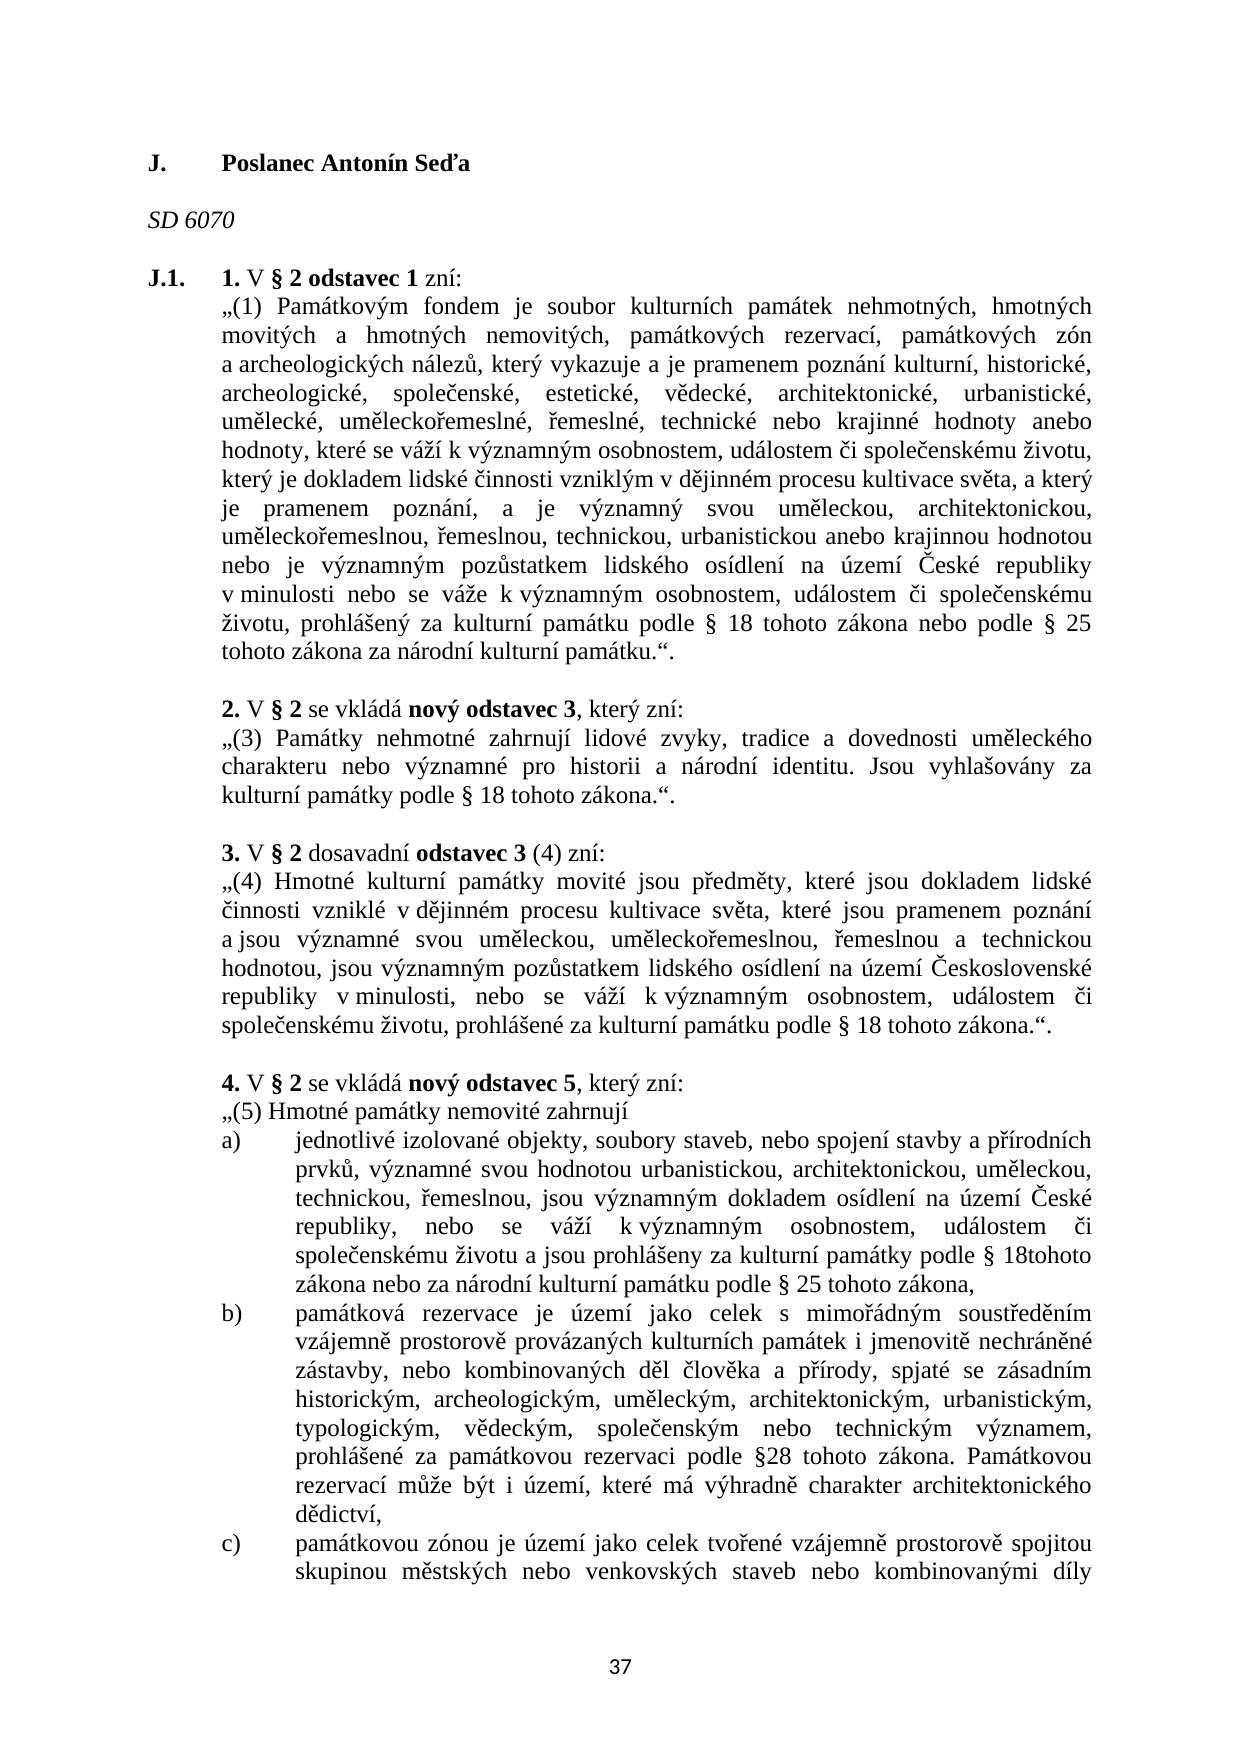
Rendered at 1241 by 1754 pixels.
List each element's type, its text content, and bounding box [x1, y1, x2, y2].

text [221, 1528, 1093, 1585]
text J.1. 1. V § 2 odstavec 1 zní: [148, 263, 1093, 291]
text SD 6070 [148, 205, 1093, 234]
text J. Poslanec Antonín Seďa [148, 148, 1093, 176]
text 2. V § 2 se vkládá nový odstavec 3, který zní: [148, 694, 1093, 723]
text „(5) Hmotné památky nemovité zahrnují [148, 1096, 1093, 1125]
text b) památková rezervace je území jako celek s mimořádným soustředěním vzájemně prostorově provázaných kulturních památek i jmenovitě nechráněné zástavby, nebo kombinovaných děl člověka a přírody, spjaté se zásadním historickým, archeologickým, uměleckým, architektonickým, urbanistickým, typologickým, vědeckým, společenským nebo technickým významem, prohlášené za památkovou rezervaci podle §28 tohoto zákona. Památkovou rezervací může být i území, které má výhradně charakter architektonického dědictví, [221, 1298, 1093, 1528]
text „(3) Památky nehmotné zahrnují lidové zvyky, tradice a dovednosti uměleckého charakteru nebo významné pro historii a národní identitu. Jsou vyhlašovány za kulturní památky podle § 18 tohoto zákona.“. [221, 723, 1093, 809]
text a) jednotlivé izolované objekty, soubory staveb, nebo spojení stavby a přírodních prvků, významné svou hodnotou urbanistickou, architektonickou, uměleckou, technickou, řemeslnou, jsou významným dokladem osídlení na území České republiky, nebo se váží k významným osobnostem, událostem či společenskému životu a jsou prohlášeny za kulturní památky podle § 18tohoto zákona nebo za národní kulturní památku podle § 25 tohoto zákona, [221, 1125, 1093, 1298]
text 3. V § 2 dosavadní odstavec 3 (4) zní: [148, 838, 1093, 866]
text „(1) Památkovým fondem je soubor kulturních památek nehmotných, hmotných movitých a hmotných nemovitých, památkových rezervací, památkových zón a archeologických nálezů, který vykazuje a je pramenem poznání kulturní, historické, archeologické, společenské, estetické, vědecké, architektonické, urbanistické, umělecké, uměleckořemeslné, řemeslné, technické nebo krajinné hodnoty anebo hodnoty, které se váží k významným osobnostem, událostem či společenskému životu, který je dokladem lidské činnosti vzniklým v dějinném procesu kultivace světa, a který je pramenem poznání, a je významný svou uměleckou, architektonickou, uměleckořemeslnou, řemeslnou, technickou, urbanistickou anebo krajinnou hodnotou nebo je významným pozůstatkem lidského osídlení na území České republiky v minulosti nebo se váže k významným osobnostem, událostem či společenskému životu, prohlášený za kulturní památku podle § 18 tohoto zákona nebo podle § 25 tohoto zákona za národní kulturní památku.“. [221, 291, 1093, 665]
text 4. V § 2 se vkládá nový odstavec 5, který zní: [148, 1068, 1093, 1096]
text „(4) Hmotné kulturní památky movité jsou předměty, které jsou dokladem lidské činnosti vzniklé v dějinném procesu kultivace světa, které jsou pramenem poznání a jsou významné svou uměleckou, uměleckořemeslnou, řemeslnou a technickou hodnotou, jsou významným pozůstatkem lidského osídlení na území Československé republiky v minulosti, nebo se váží k významným osobnostem, událostem či společenskému životu, prohlášené za kulturní památku podle § 18 tohoto zákona.“. [221, 866, 1093, 1039]
